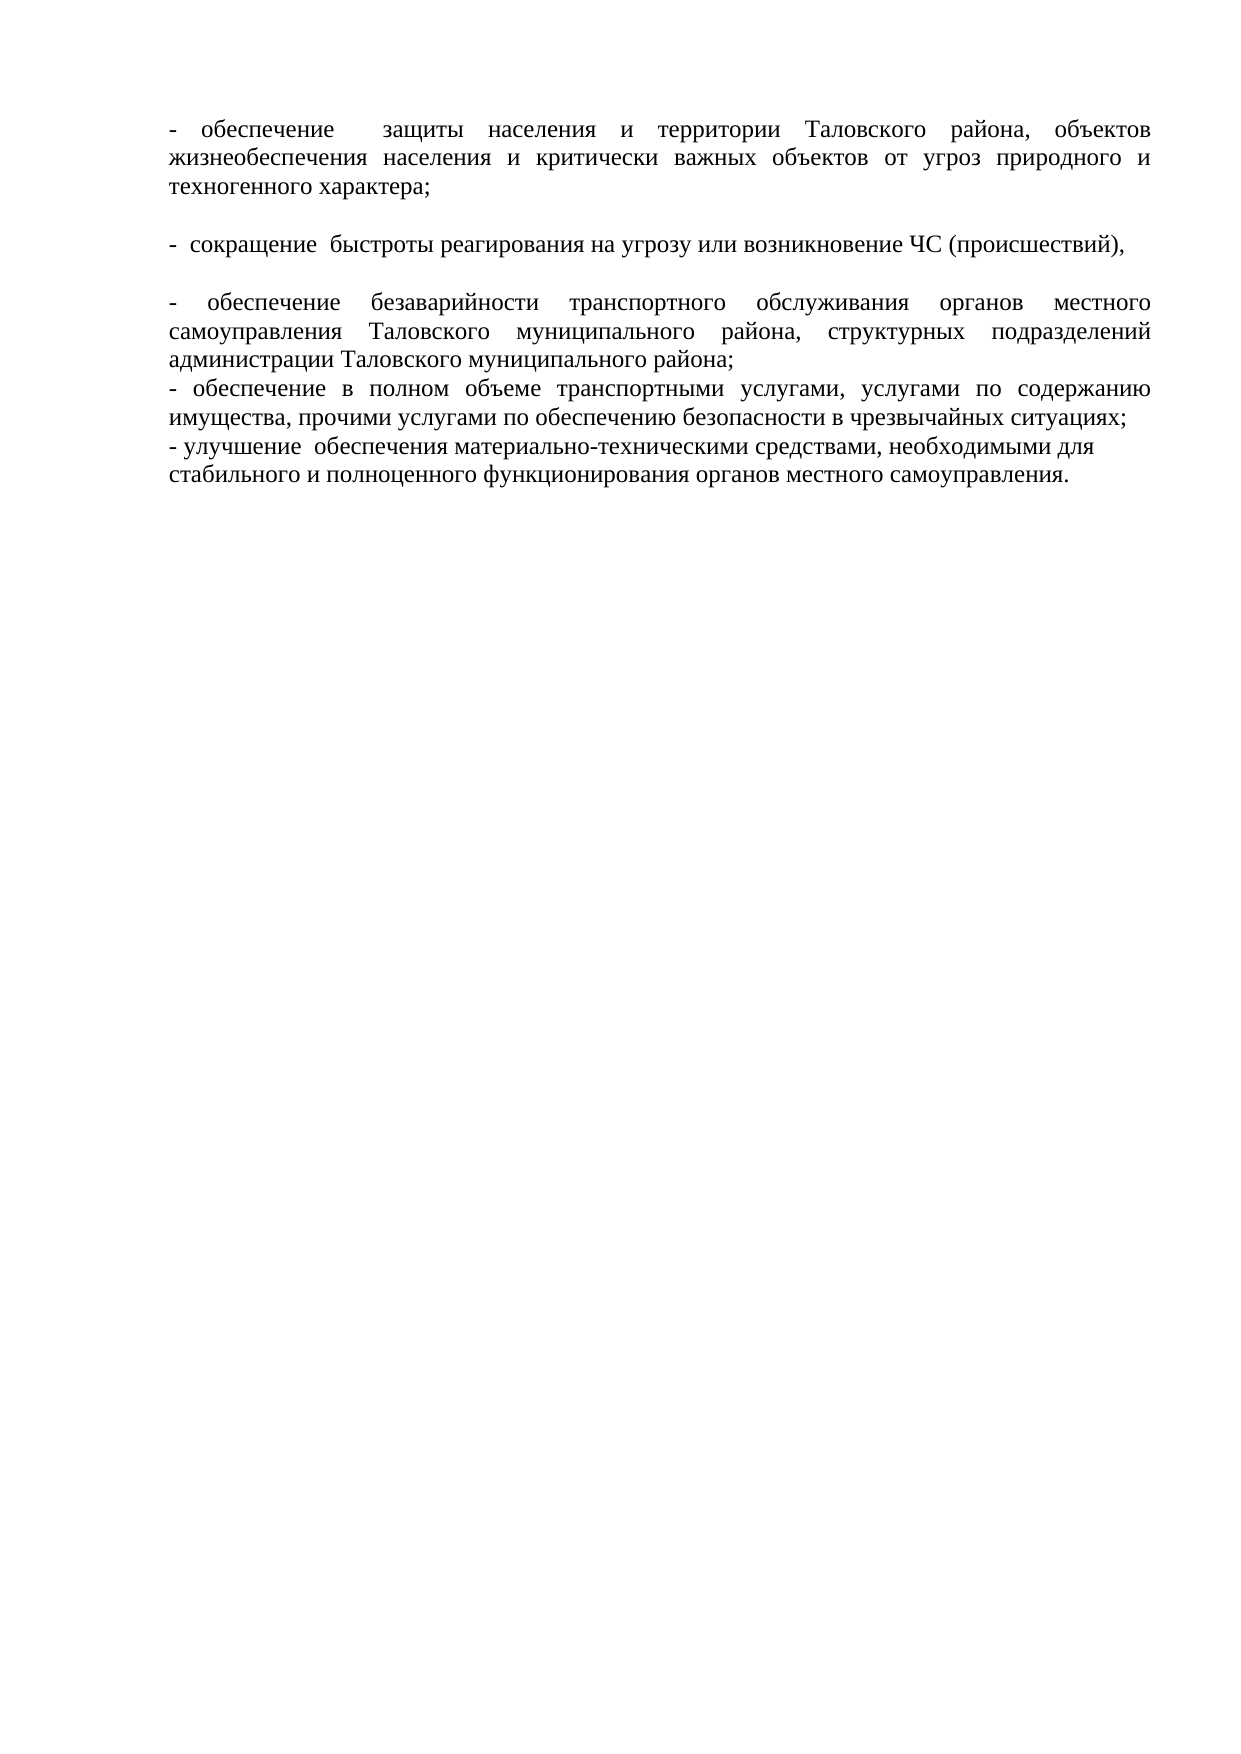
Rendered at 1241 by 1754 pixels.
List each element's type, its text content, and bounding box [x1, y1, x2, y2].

text - сокращение быстроты реагирования на угрозу или возникновение ЧС (происшествий), [169, 229, 1152, 258]
text - обеспечение защиты населения и территории Таловского района, объектов жизнеобеспечения населения и критически важных объектов от угроз природного и техногенного характера; [169, 114, 1152, 200]
text - улучшение обеспечения материально-техническими средствами, необходимыми для стабильного и полноценного функционирования органов местного самоуправления. [169, 431, 1152, 488]
text - обеспечение в полном объеме транспортными услугами, услугами по содержанию имущества, прочими услугами по обеспечению безопасности в чрезвычайных ситуациях; [169, 373, 1152, 431]
text - обеспечение безаварийности транспортного обслуживания органов местного самоуправления Таловского муниципального района, структурных подразделений администрации Таловского муниципального района; [169, 287, 1152, 373]
